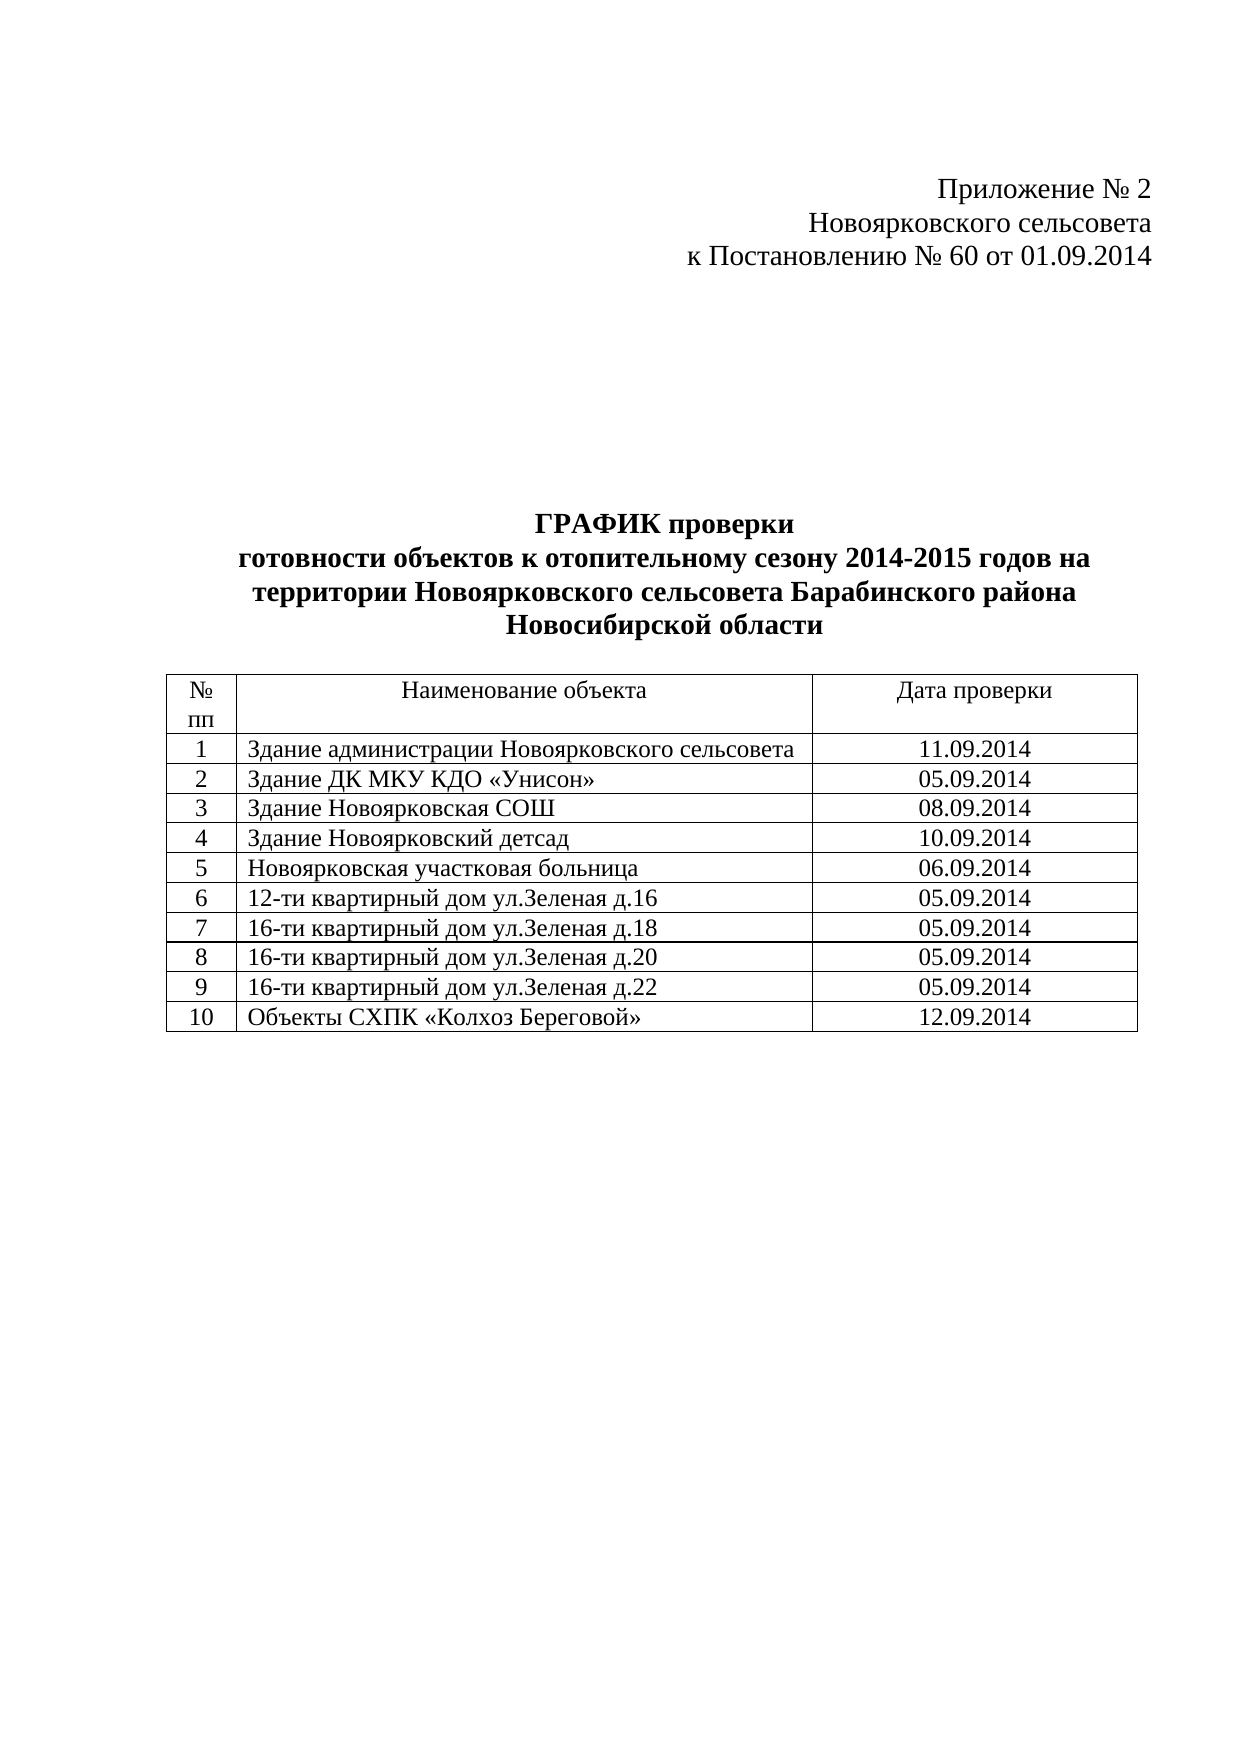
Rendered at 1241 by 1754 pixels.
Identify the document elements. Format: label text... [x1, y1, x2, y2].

table_cell 11.09.2014 [813, 734, 1137, 763]
text Новоярковского сельсовета [177, 205, 1152, 238]
table_cell 05.09.2014 [813, 883, 1137, 912]
table_cell 05.09.2014 [813, 764, 1137, 792]
table_cell 05.09.2014 [813, 943, 1137, 971]
table_cell 9 [167, 972, 236, 1001]
table_cell 10 [167, 1002, 236, 1031]
text Приложение № 2 [177, 171, 1152, 205]
table_cell 08.09.2014 [813, 794, 1137, 822]
table_cell Здание Новоярковский детсад [237, 823, 812, 852]
table_cell 6 [167, 883, 236, 912]
table_header Дата проверки [813, 675, 1137, 733]
text ГРАФИК проверки [177, 507, 1152, 540]
table_header Наименование объекта [237, 675, 812, 733]
table_cell 16-ти квартирный дом ул.Зеленая д.20 [237, 943, 812, 971]
table_cell 5 [167, 853, 236, 882]
table_header № пп [167, 675, 236, 733]
table_cell Новоярковская участковая больница [237, 853, 812, 882]
table_cell 16-ти квартирный дом ул.Зеленая д.22 [237, 972, 812, 1001]
table_cell 3 [167, 794, 236, 822]
table_cell Здание Новоярковская СОШ [237, 794, 812, 822]
table_cell 7 [167, 913, 236, 941]
table_cell 1 [167, 734, 236, 763]
table_cell 05.09.2014 [813, 913, 1137, 941]
table_cell 10.09.2014 [813, 823, 1137, 852]
table_cell Объекты СХПК «Колхоз Береговой» [237, 1002, 812, 1031]
table_cell 8 [167, 943, 236, 971]
table_cell 06.09.2014 [813, 853, 1137, 882]
table_cell 05.09.2014 [813, 972, 1137, 1001]
table_cell 4 [167, 823, 236, 852]
table_cell 16-ти квартирный дом ул.Зеленая д.18 [237, 913, 812, 941]
table_cell Здание ДК МКУ КДО «Унисон» [237, 764, 812, 792]
text готовности объектов к отопительному сезону 2014-2015 годов на территории Новоярковского сельсовета Барабинского района Новосибирской области [177, 540, 1152, 641]
table_cell 2 [167, 764, 236, 792]
table_cell 12.09.2014 [813, 1002, 1137, 1031]
table_cell 12-ти квартирный дом ул.Зеленая д.16 [237, 883, 812, 912]
text к Постановлению № 60 от 01.09.2014 [177, 238, 1152, 272]
table_cell Здание администрации Новоярковского сельсовета [237, 734, 812, 763]
